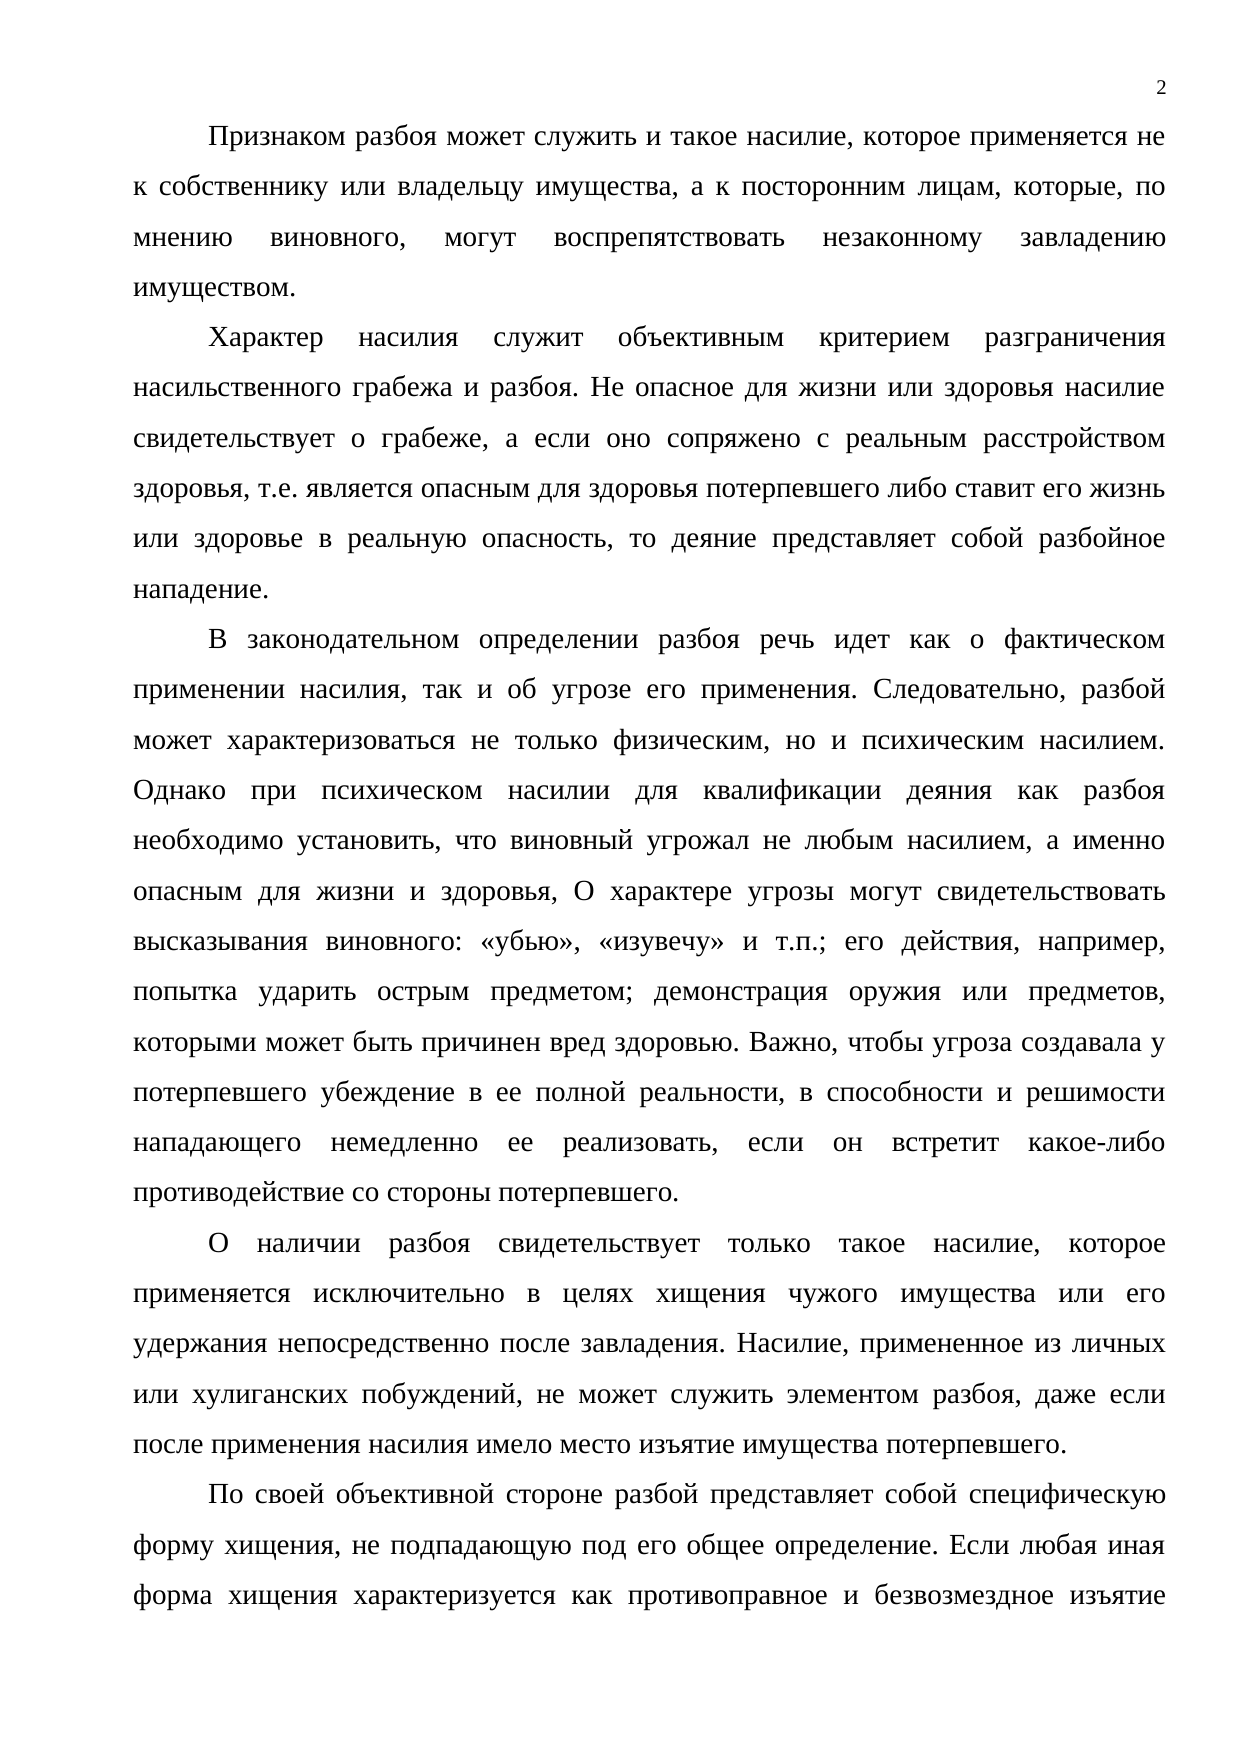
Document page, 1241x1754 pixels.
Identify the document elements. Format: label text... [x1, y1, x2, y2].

text Признаком разбоя может служить и такое насилие, которое применяется не к собственнику или владельцу имущества, а к посторонним лицам, которые, по мнению виновного, могут воспрепятствовать незаконному завладению имуществом. [133, 118, 1167, 303]
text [133, 1477, 1167, 1611]
text В законодательном определении разбоя речь идет как о фактическом применении насилия, так и об угрозе его применения. Следовательно, разбой может характеризоваться не только физическим, но и психическим насилием. Однако при психическом насилии для квалификации деяния как разбоя необходимо установить, что виновный угрожал не любым насилием, а именно опасным для жизни и здоровья, О характере угрозы могут свидетельствовать высказывания виновного: «убью», «изувечу» и т.п.; его действия, например, попытка ударить острым предметом; демонстрация оружия или предметов, которыми может быть причинен вред здоровью. Важно, чтобы угроза создавала у потерпевшего убеждение в ее полной реальности, в способности и решимости нападающего немедленно ее реализовать, если он встретит какое-либо противодействие со стороны потерпевшего. [133, 621, 1167, 1208]
text Характер насилия служит объективным критерием разграничения насильственного грабежа и разбоя. Не опасное для жизни или здоровья насилие свидетельствует о грабеже, а если оно сопряжено с реальным расстройством здоровья, т.е. является опасным для здоровья потерпевшего либо ставит его жизнь или здоровье в реальную опасность, то деяние представляет собой разбойное нападение. [133, 319, 1167, 604]
text О наличии разбоя свидетельствует только такое насилие, которое применяется исключительно в целях хищения чужого имущества или его удержания непосредственно после завладения. Насилие, примененное из личных или хулиганских побуждений, не может служить элементом разбоя, даже если после применения насилия имело место изъятие имущества потерпевшего. [133, 1225, 1167, 1460]
